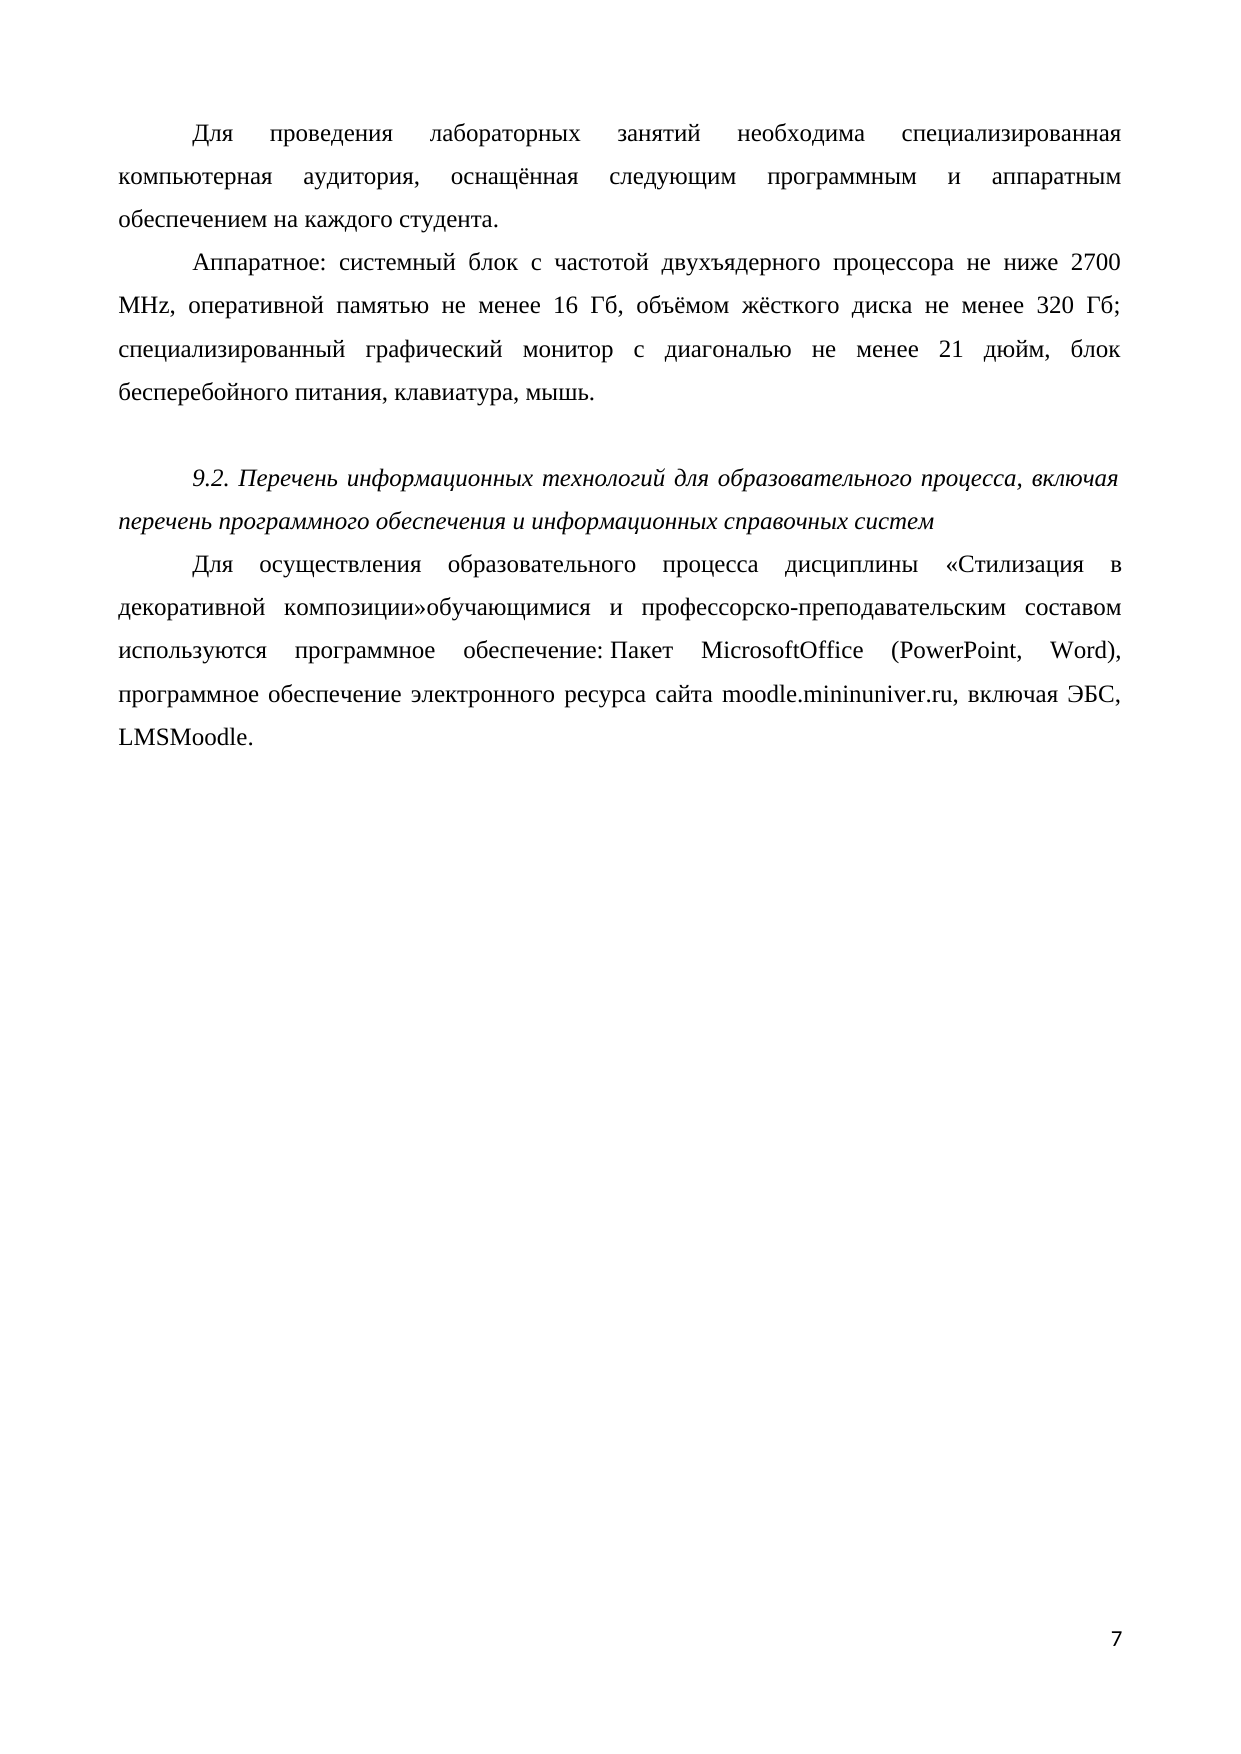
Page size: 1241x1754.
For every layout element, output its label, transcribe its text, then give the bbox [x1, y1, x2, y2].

text Для осуществления образовательного процесса дисциплины «Стилизация в декоративной композиции»обучающимися и профессорско-преподавательским составом используются программное обеспечение: Пакет MicrosoftOffice (PowerPoint, Word), программное обеспечение электронного ресурса сайта moodle.mininuniver.ru, включая ЭБС, LMSMoodle. [118, 549, 1122, 751]
text Для проведения лабораторных занятий необходима специализированная компьютерная аудитория, оснащённая следующим программным и аппаратным обеспечением на каждого студента. [118, 118, 1122, 233]
text Аппаратное: системный блок с частотой двухъядерного процессора не ниже 2700 MHz, оперативной памятью не менее 16 Гб, объёмом жёсткого диска не менее 320 Гб; специализированный графический монитор с диагональю не менее 21 дюйм, блок бесперебойного питания, клавиатура, мышь. [118, 247, 1122, 406]
text 9.2. Перечень информационных технологий для образовательного процесса, включая перечень программного обеспечения и информационных справочных систем [118, 463, 1122, 535]
